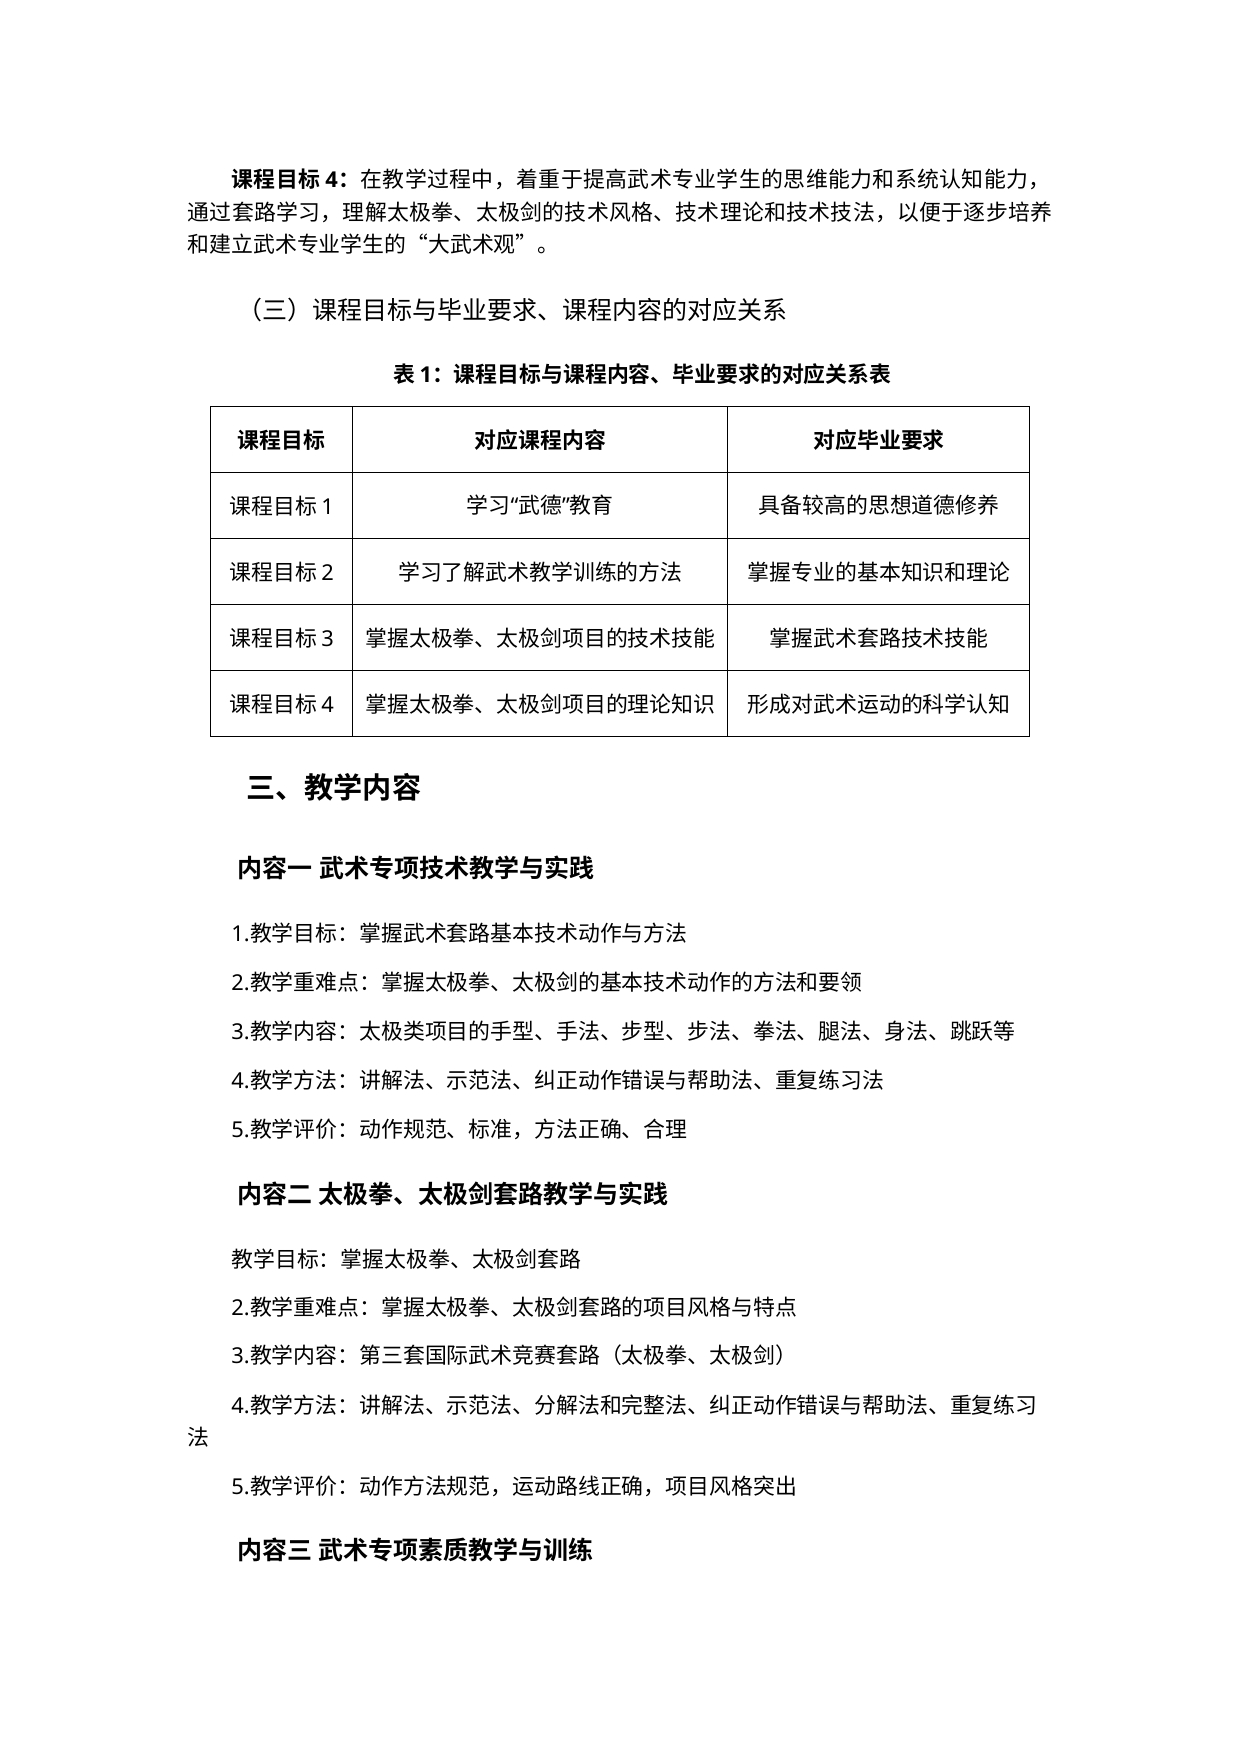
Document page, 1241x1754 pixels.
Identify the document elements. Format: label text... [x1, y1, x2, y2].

text 2.教学重难点：掌握太极拳、太极剑的基本技术动作的方法和要领 [187, 965, 1053, 997]
table_cell 课程目标2 [211, 539, 352, 604]
table_cell 学习“武德”教育 [353, 473, 727, 538]
table_header 课程目标 [211, 407, 352, 472]
table_cell 形成对武术运动的科学认知 [728, 671, 1029, 736]
text 内容二 太极拳、太极剑套路教学与实践 [187, 1160, 1053, 1225]
table_cell 课程目标3 [211, 605, 352, 670]
text 4.教学方法：讲解法、示范法、分解法和完整法、纠正动作错误与帮助法、重复练习法 [187, 1388, 1053, 1453]
table_header 对应毕业要求 [728, 407, 1029, 472]
table_cell 学习了解武术教学训练的方法 [353, 539, 727, 604]
text 表1：课程目标与课程内容、毕业要求的对应关系表 [187, 357, 1053, 389]
table_cell 掌握专业的基本知识和理论 [728, 539, 1029, 604]
text 3.教学内容：太极类项目的手型、手法、步型、步法、拳法、腿法、身法、跳跃等 [187, 1013, 1053, 1046]
text 三、教学内容 [187, 753, 1053, 818]
text 内容三 武术专项素质教学与训练 [187, 1518, 1053, 1583]
table_cell 掌握太极拳、太极剑项目的技术技能 [353, 605, 727, 670]
text 内容一 武术专项技术教学与实践 [187, 834, 1053, 899]
text 5.教学评价：动作规范、标准，方法正确、合理 [187, 1111, 1053, 1144]
text 1.教学目标：掌握武术套路基本技术动作与方法 [187, 916, 1053, 948]
text 5.教学评价：动作方法规范，运动路线正确，项目风格突出 [187, 1469, 1053, 1501]
text 4.教学方法：讲解法、示范法、纠正动作错误与帮助法、重复练习法 [187, 1062, 1053, 1095]
table_header 对应课程内容 [353, 407, 727, 472]
table_cell 具备较高的思想道德修养 [728, 473, 1029, 538]
list 3.教学内容：第三套国际武术竞赛套路（太极拳、太极剑） [187, 1339, 1053, 1371]
table_cell 掌握武术套路技术技能 [728, 605, 1029, 670]
table_cell 掌握太极拳、太极剑项目的理论知识 [353, 671, 727, 736]
table_cell 课程目标1 [211, 473, 352, 538]
list 教学目标：掌握太极拳、太极剑套路 [187, 1241, 1053, 1274]
table_cell 课程目标4 [211, 671, 352, 736]
list 2.教学重难点：掌握太极拳、太极剑套路的项目风格与特点 [187, 1290, 1053, 1323]
text （三）课程目标与毕业要求、课程内容的对应关系 [187, 276, 1053, 341]
text 课程目标4：在教学过程中，着重于提高武术专业学生的思维能力和系统认知能力，通过套路学习，理解太极拳、太极剑的技术风格、技术理论和技术技法，以便于逐步培养和建立武术专业学生的“大武术观”。 [187, 162, 1053, 259]
